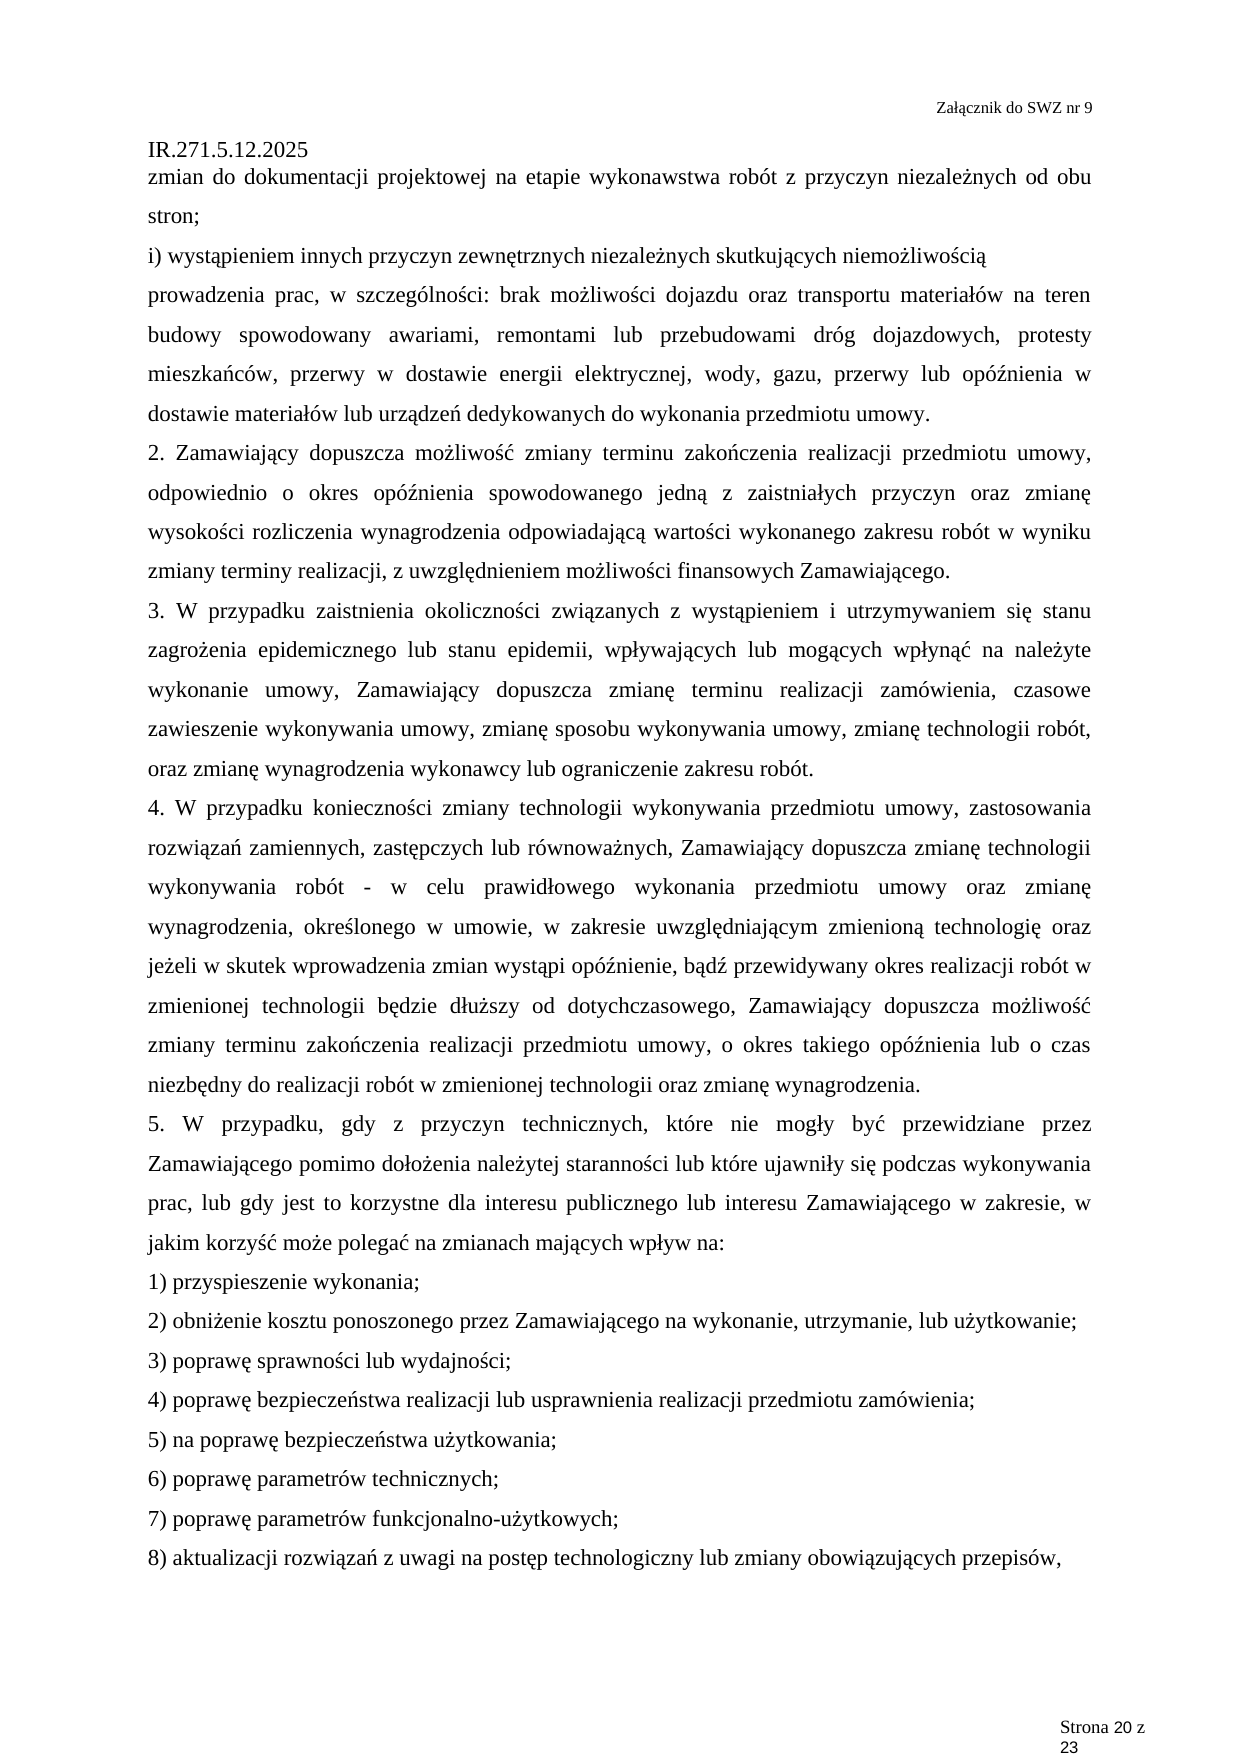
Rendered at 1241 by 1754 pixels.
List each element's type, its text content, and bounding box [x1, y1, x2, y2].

text 5. W przypadku, gdy z przyczyn technicznych, które nie mogły być przewidziane przez Zamawiającego pomimo dołożenia należytej staranności lub które ujawniły się podczas wykonywania prac, lub gdy jest to korzystne dla interesu publicznego lub interesu Zamawiającego w zakresie, w jakim korzyść może polegać na zmianach mających wpływ na: [148, 1110, 1093, 1255]
text 2) obniżenie kosztu ponoszonego przez Zamawiającego na wykonanie, utrzymanie, lub użytkowanie; [148, 1308, 1093, 1334]
text 7) poprawę parametrów funkcjonalno-użytkowych; [148, 1505, 1093, 1531]
text 3. W przypadku zaistnienia okoliczności związanych z wystąpieniem i utrzymywaniem się stanu zagrożenia epidemicznego lub stanu epidemii, wpływających lub mogących wpłynąć na należyte wykonanie umowy, Zamawiający dopuszcza zmianę terminu realizacji zamówienia, czasowe zawieszenie wykonywania umowy, zmianę sposobu wykonywania umowy, zmianę technologii robót, oraz zmianę wynagrodzenia wykonawcy lub ograniczenie zakresu robót. [148, 597, 1093, 781]
text 1) przyspieszenie wykonania; [148, 1268, 1093, 1294]
text 4) poprawę bezpieczeństwa realizacji lub usprawnienia realizacji przedmiotu zamówienia; [148, 1387, 1093, 1413]
text 8) aktualizacji rozwiązań z uwagi na postęp technologiczny lub zmiany obowiązujących przepisów, [148, 1544, 1093, 1571]
text i) wystąpieniem innych przyczyn zewnętrznych niezależnych skutkujących niemożliwością [148, 242, 1093, 268]
text 6) poprawę parametrów technicznych; [148, 1466, 1093, 1492]
text prowadzenia prac, w szczególności: brak możliwości dojazdu oraz transportu materiałów na teren budowy spowodowany awariami, remontami lub przebudowami dróg dojazdowych, protesty mieszkańców, przerwy w dostawie energii elektrycznej, wody, gazu, przerwy lub opóźnienia w dostawie materiałów lub urządzeń dedykowanych do wykonania przedmiotu umowy. [148, 281, 1093, 426]
text 3) poprawę sprawności lub wydajności; [148, 1347, 1093, 1373]
text 5) na poprawę bezpieczeństwa użytkowania; [148, 1426, 1093, 1452]
text 2. Zamawiający dopuszcza możliwość zmiany terminu zakończenia realizacji przedmiotu umowy, odpowiednio o okres opóźnienia spowodowanego jedną z zaistniałych przyczyn oraz zmianę wysokości rozliczenia wynagrodzenia odpowiadającą wartości wykonanego zakresu robót w wyniku zmiany terminy realizacji, z uwzględnieniem możliwości finansowych Zamawiającego. [148, 439, 1093, 584]
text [148, 163, 1093, 228]
text 4. W przypadku konieczności zmiany technologii wykonywania przedmiotu umowy, zastosowania rozwiązań zamiennych, zastępczych lub równoważnych, Zamawiający dopuszcza zmianę technologii wykonywania robót - w celu prawidłowego wykonania przedmiotu umowy oraz zmianę wynagrodzenia, określonego w umowie, w zakresie uwzględniającym zmienioną technologię oraz jeżeli w skutek wprowadzenia zmian wystąpi opóźnienie, bądź przewidywany okres realizacji robót w zmienionej technologii będzie dłuższy od dotychczasowego, Zamawiający dopuszcza możliwość zmiany terminu zakończenia realizacji przedmiotu umowy, o okres takiego opóźnienia lub o czas niezbędny do realizacji robót w zmienionej technologii oraz zmianę wynagrodzenia. [148, 794, 1093, 1097]
